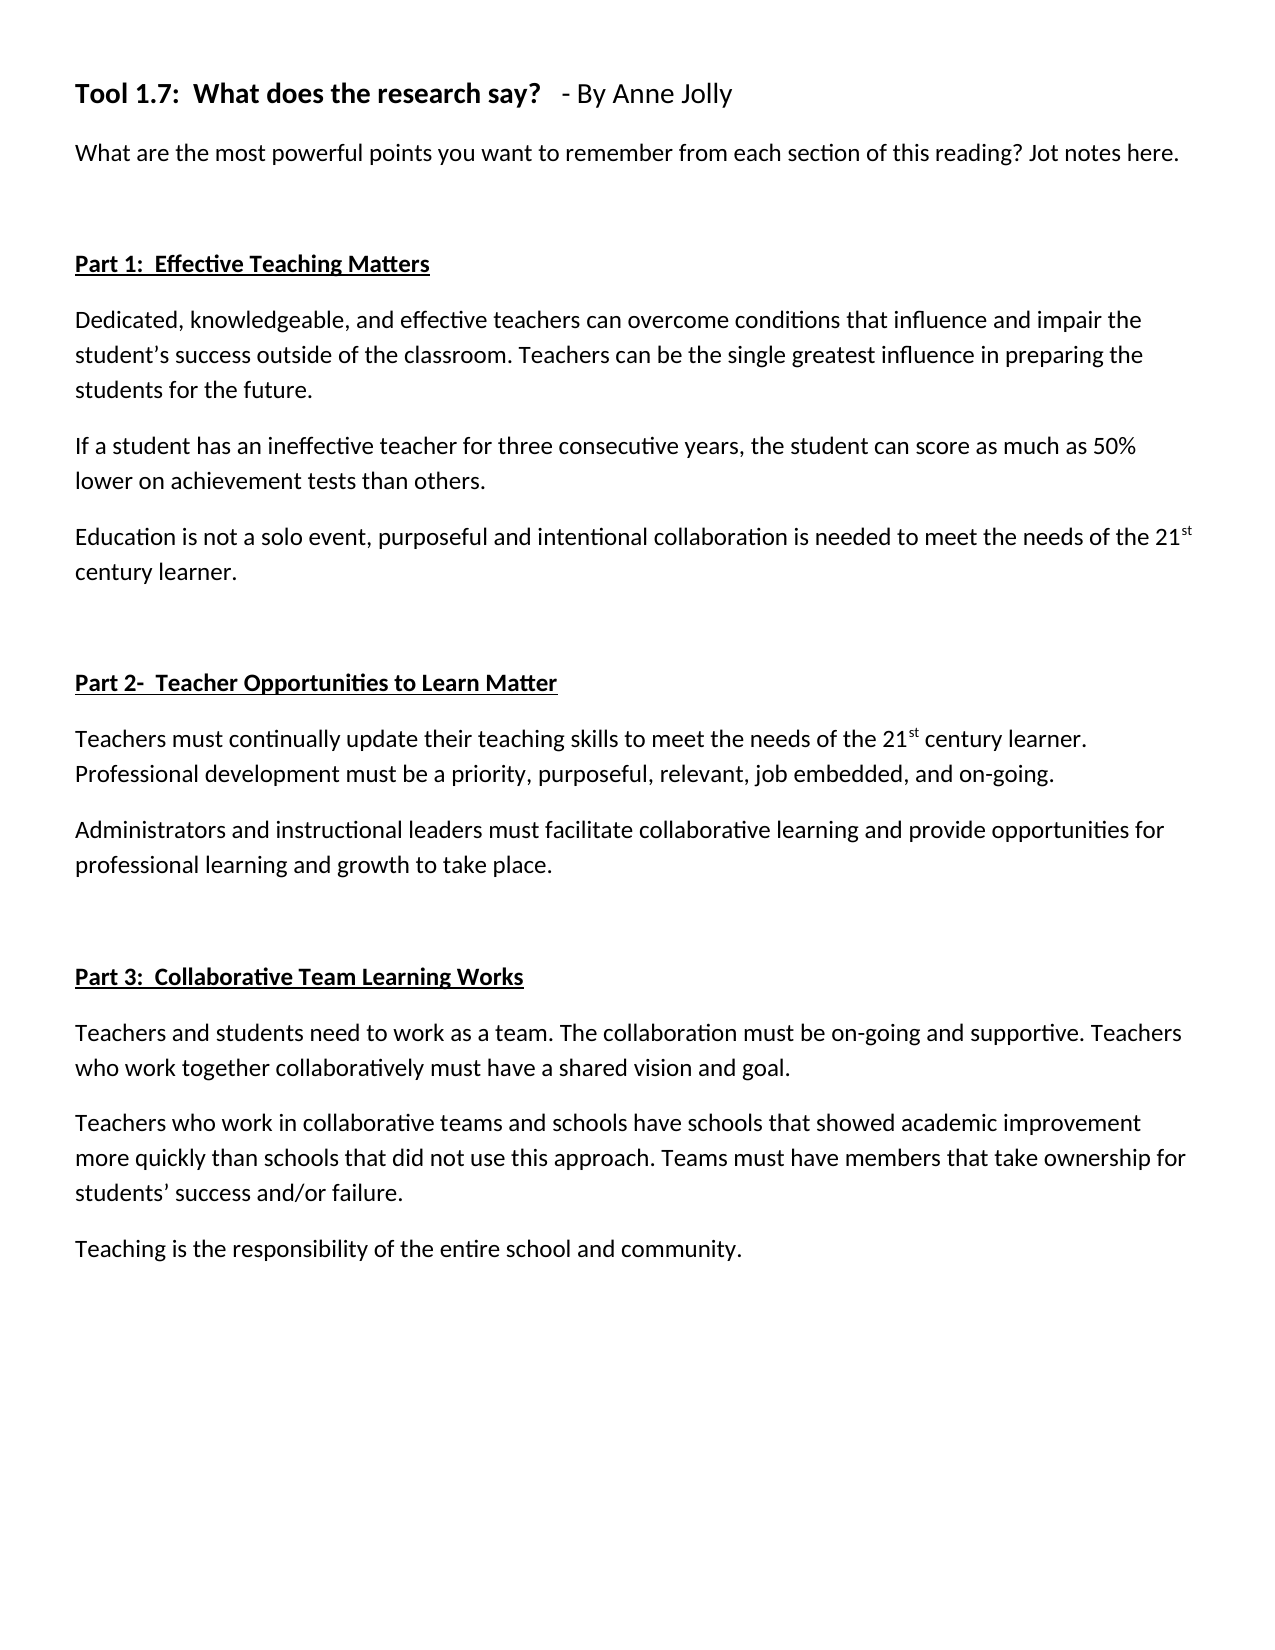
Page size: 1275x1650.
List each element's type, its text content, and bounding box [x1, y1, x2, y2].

text Education is not a solo event, purposeful and intentional collaboration is needed to meet the needs of the 21st century learner. [75, 521, 1200, 586]
text Teachers who work in collaborative teams and schools have schools that showed academic improvement more quickly than schools that did not use this approach. Teams must have members that take ownership for students’ success and/or failure. [75, 1108, 1200, 1208]
text Part 2- Teacher Opportunities to Learn Matter [75, 668, 1200, 698]
text What are the most powerful points you want to remember from each section of this reading? Jot notes here. [75, 137, 1200, 167]
text Administrators and instructional leaders must facilitate collaborative learning and provide opportunities for professional learning and growth to take place. [75, 814, 1200, 880]
text Teachers must continually update their teaching skills to meet the needs of the 21st century learner. Professional development must be a priority, purposeful, relevant, job embedded, and on-going. [75, 723, 1200, 789]
text Teachers and students need to work as a team. The collaboration must be on-going and supportive. Teachers who work together collaboratively must have a shared vision and goal. [75, 1017, 1200, 1082]
text Teaching is the responsibility of the entire school and community. [75, 1233, 1200, 1264]
text Part 3: Collaborative Team Learning Works [75, 961, 1200, 991]
text If a student has an ineffective teacher for three consecutive years, the student can score as much as 50% lower on achievement tests than others. [75, 430, 1200, 496]
text Tool 1.7: What does the research say? - By Anne Jolly [75, 75, 1200, 111]
text Dedicated, knowledgeable, and effective teachers can overcome conditions that influence and impair the student’s success outside of the classroom. Teachers can be the single greatest influence in preparing the students for the future. [75, 304, 1200, 405]
text Part 1: Effective Teaching Matters [75, 248, 1200, 279]
